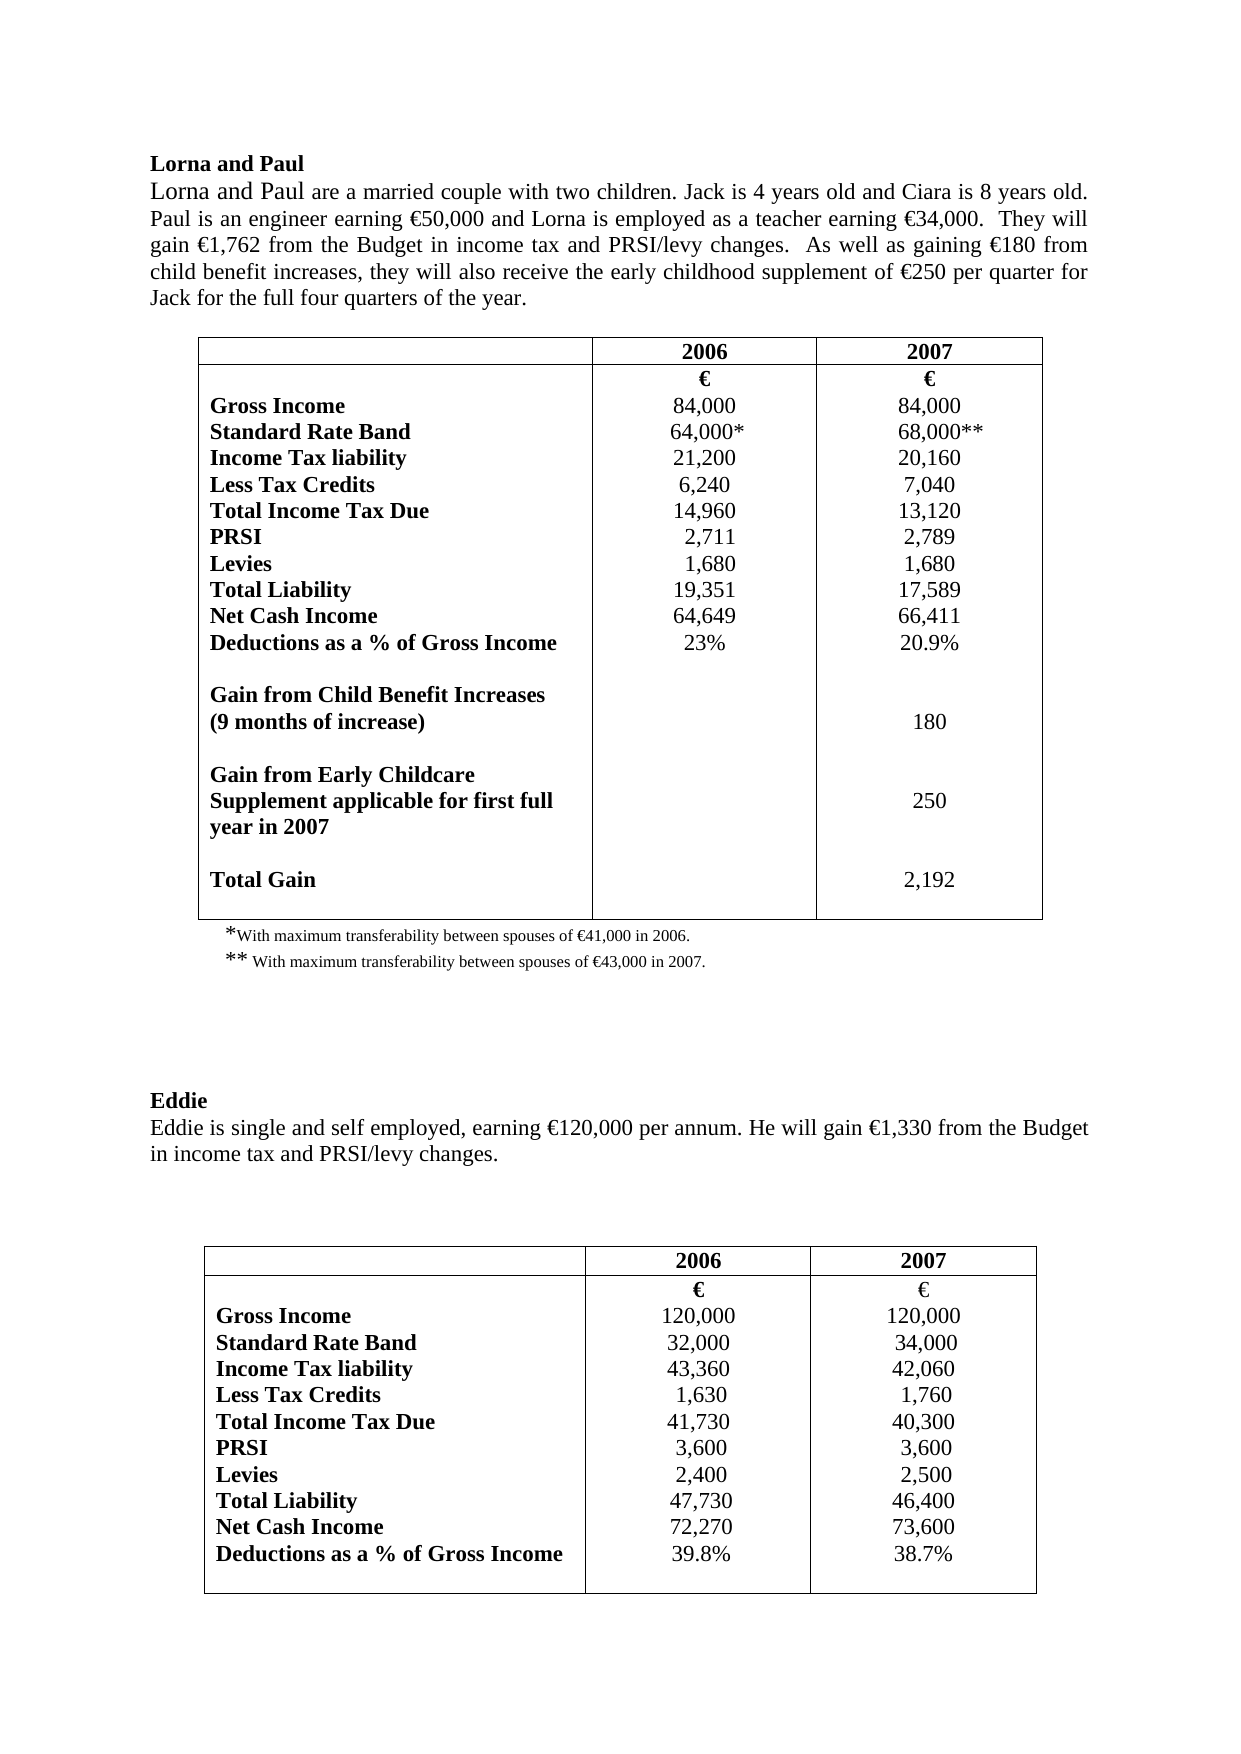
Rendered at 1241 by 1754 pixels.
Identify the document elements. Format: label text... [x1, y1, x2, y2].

text *With maximum transferability between spouses of €41,000 in 2006. [37, 920, 1090, 946]
table_header 2006 [586, 1247, 810, 1275]
table_header 2007 [811, 1247, 1036, 1275]
text Lorna and Paul are a married couple with two children. Jack is 4 years old and Ciara is 8 years old. Paul is an engineer earning €50,000 and Lorna is employed as a teacher earning €34,000. They will gain €1,762 from the Budget in income tax and PRSI/levy changes. As well as gaining €180 from child benefit increases, they will also receive the early childhood supplement of €250 per quarter for Jack for the full four quarters of the year. [150, 176, 1090, 311]
text Eddie is single and self employed, earning €120,000 per annum. He will gain €1,330 from the Budget in income tax and PRSI/levy changes. [150, 1114, 1090, 1167]
table_header [199, 338, 592, 364]
table_cell € 120,000 34,000 42,060 1,760 40,300 3,600 2,500 46,400 73,600 38.7% [811, 1276, 1036, 1592]
table_cell € 84,000 68,000** 20,160 7,040 13,120 2,789 1,680 17,589 66,411 20.9% 180 250 2,192 [817, 365, 1042, 919]
table_header 2006 [593, 338, 816, 364]
text Lorna and Paul [150, 150, 1090, 176]
table_cell € 120,000 32,000 43,360 1,630 41,730 3,600 2,400 47,730 72,270 39.8% [586, 1276, 810, 1592]
text Eddie [150, 1087, 1090, 1114]
table_header 2007 [817, 338, 1042, 364]
table_header [205, 1247, 585, 1275]
text ** With maximum transferability between spouses of €43,000 in 2007. [150, 946, 1090, 972]
table_cell € 84,000 64,000* 21,200 6,240 14,960 2,711 1,680 19,351 64,649 23% [593, 365, 816, 919]
